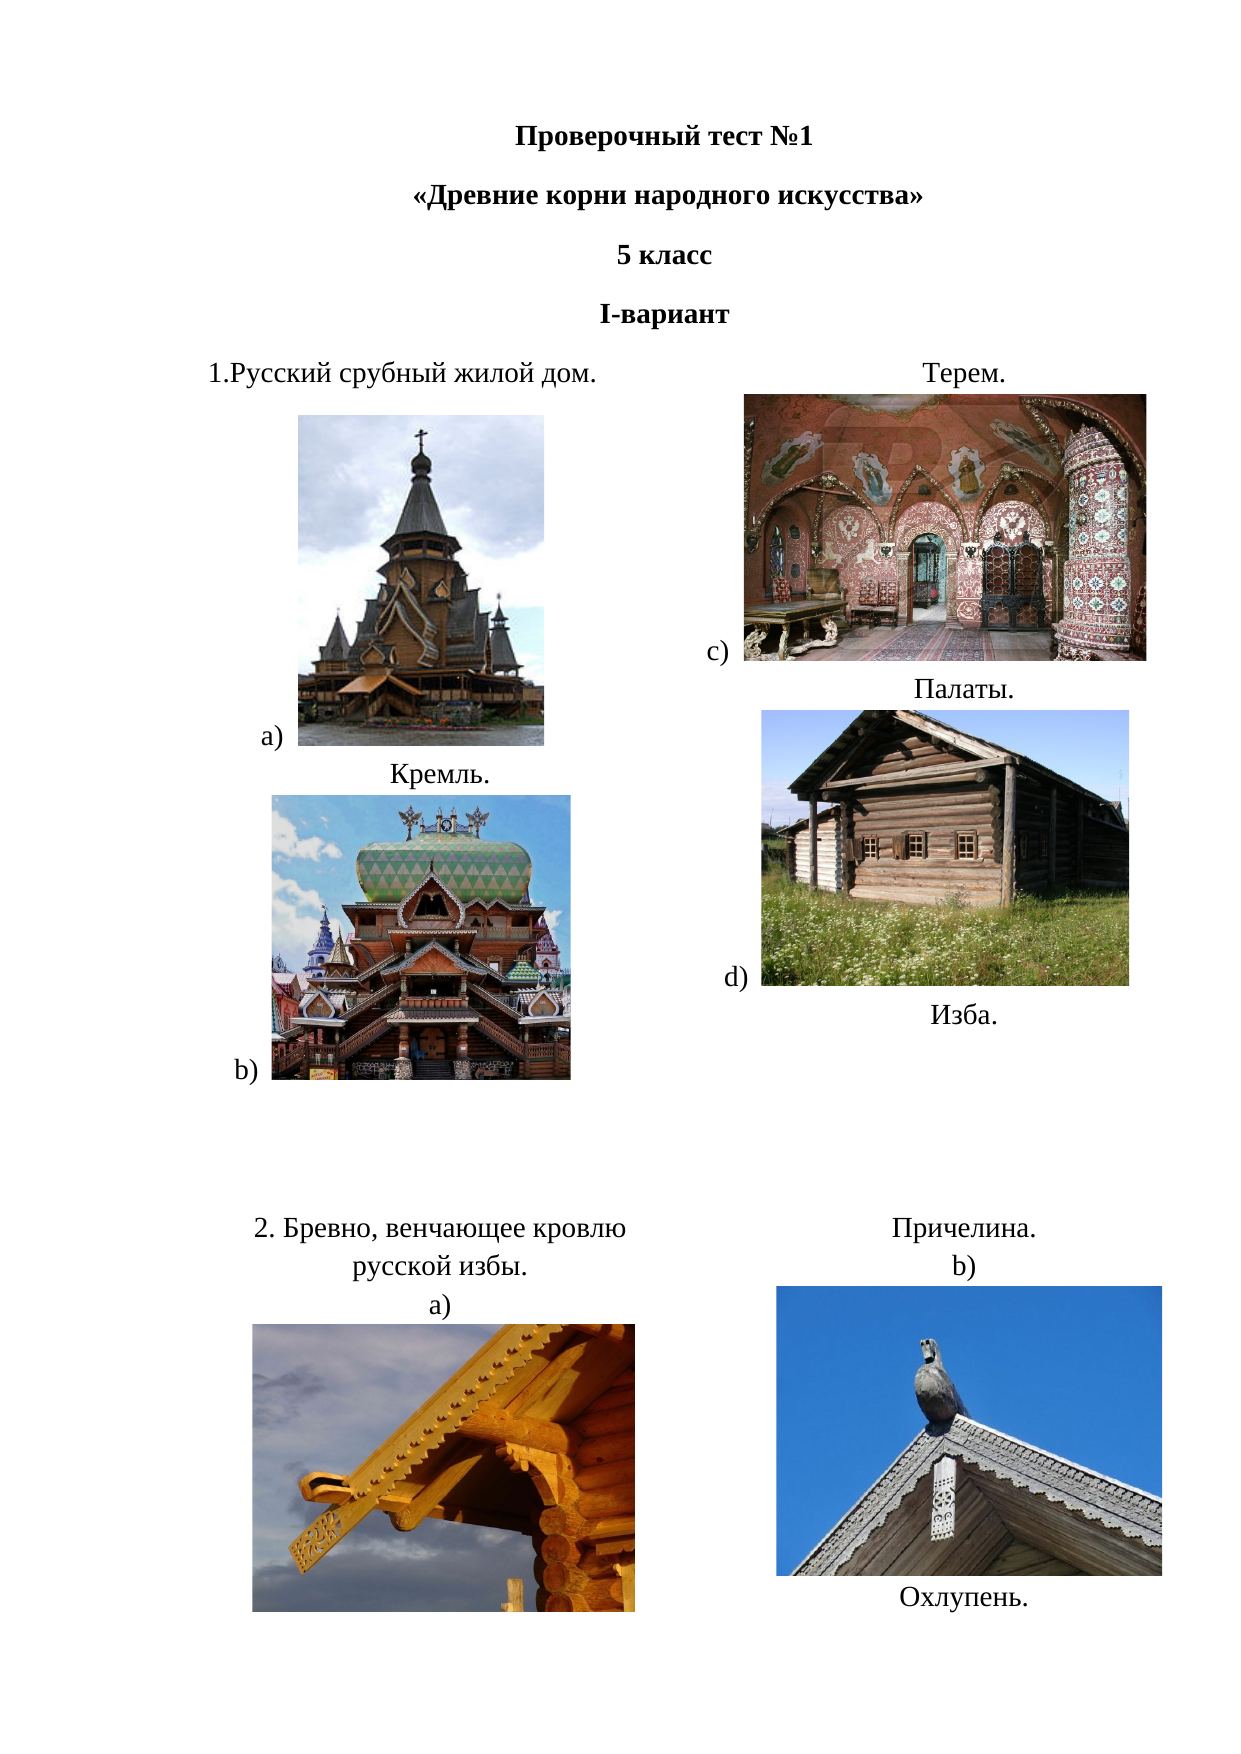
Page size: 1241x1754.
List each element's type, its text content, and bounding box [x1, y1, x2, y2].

list Изба. [776, 997, 1152, 1031]
text 5 класс [177, 237, 1152, 270]
list Кремль. [252, 756, 627, 790]
picture [271, 795, 571, 1080]
picture [776, 1286, 1163, 1576]
list a) [252, 1287, 627, 1324]
text «Древние корни народного искусства» [177, 177, 1152, 211]
picture [761, 710, 1130, 986]
list Терем. [776, 356, 1152, 389]
list Палаты. [776, 672, 1152, 705]
text Проверочный тест №1 [177, 118, 1152, 152]
text 1.Русский срубный жилой дом. [177, 356, 627, 389]
list b) [776, 1248, 1152, 1286]
text I-вариант [177, 296, 1152, 330]
picture [743, 394, 1147, 661]
picture [298, 415, 545, 746]
list 2. Бревно, венчающее кровлю русской избы. [252, 1210, 627, 1282]
list Охлупень. [776, 1579, 1152, 1613]
picture [252, 1324, 635, 1612]
list Причелина. [776, 1210, 1152, 1243]
